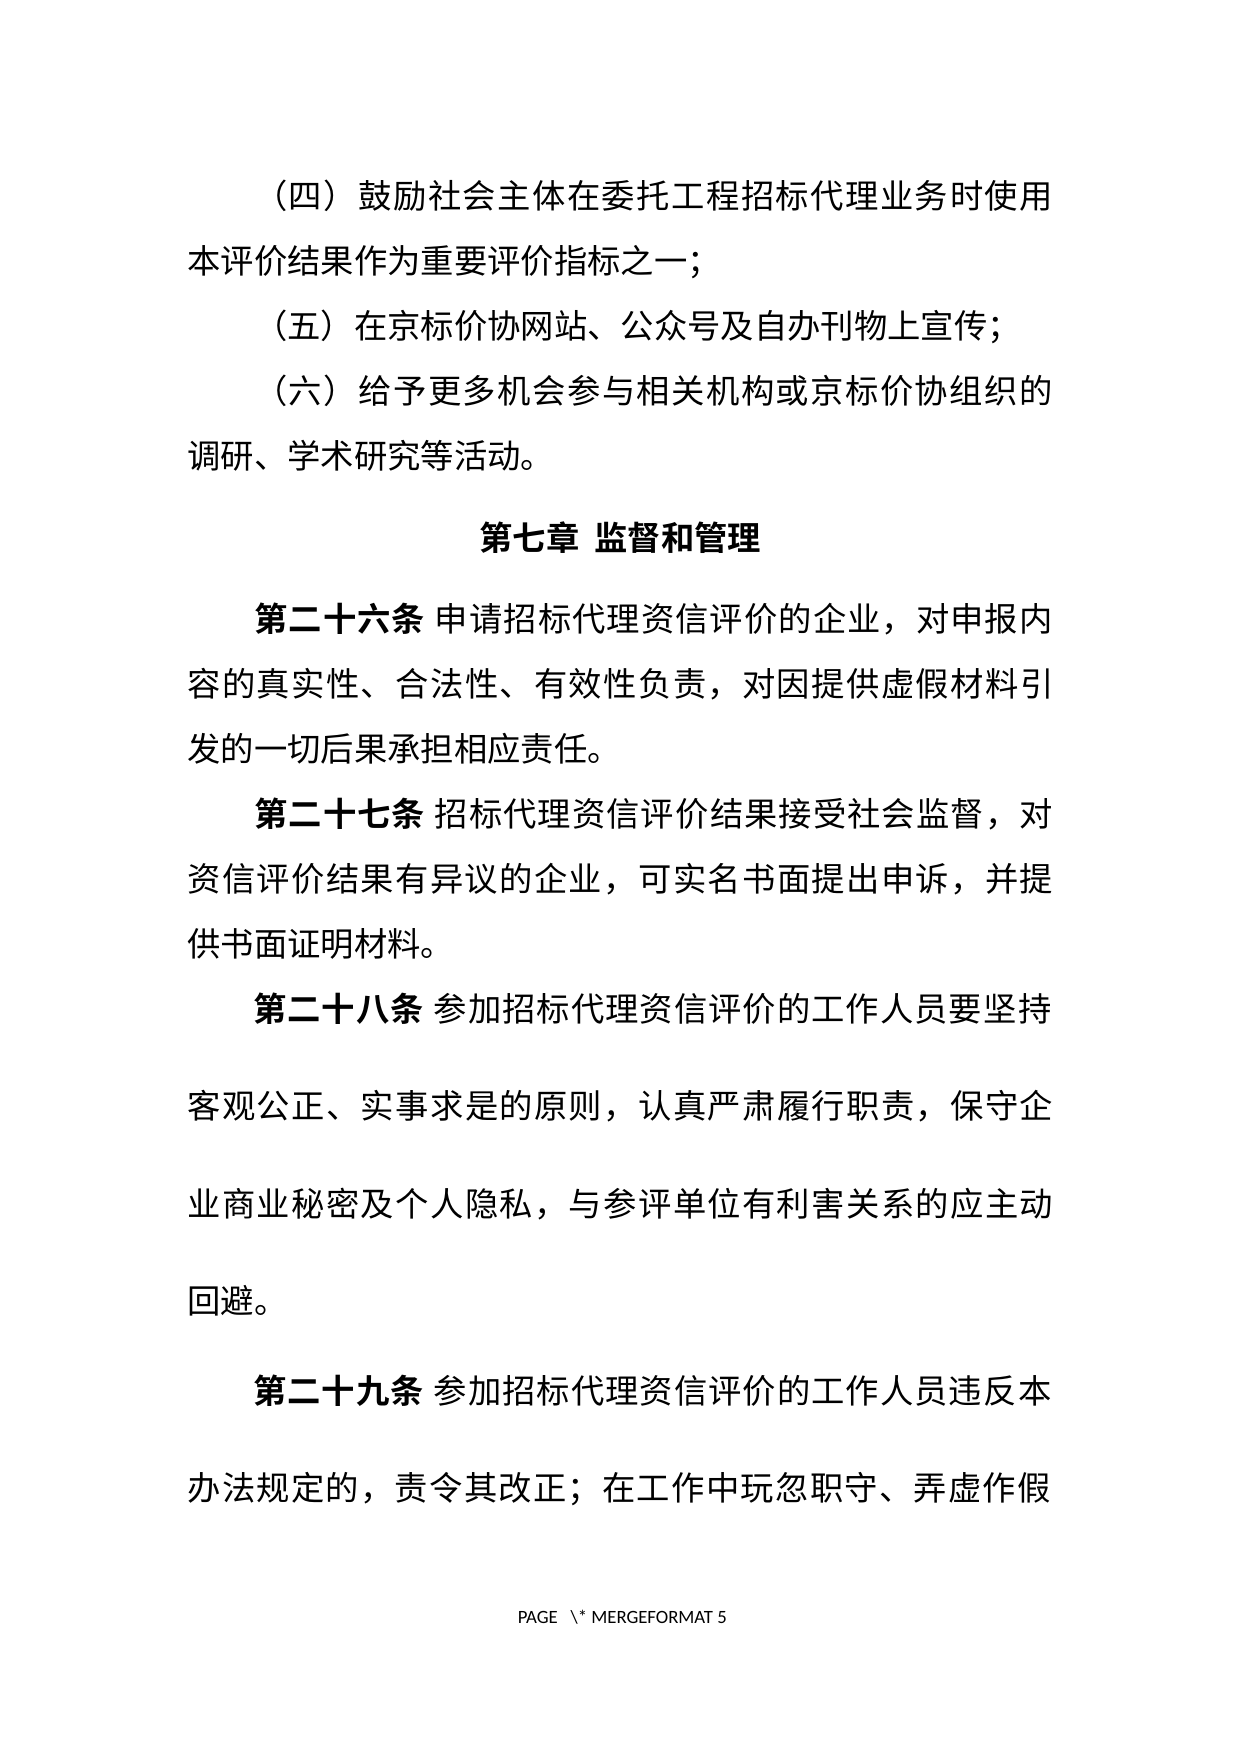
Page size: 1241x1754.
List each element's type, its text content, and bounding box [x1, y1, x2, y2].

text 第二十六条 申请招标代理资信评价的企业，对申报内容的真实性、合法性、有效性负责，对因提供虚假材料引发的一切后果承担相应责任。 [187, 584, 1053, 779]
text （五）在京标价协网站、公众号及自办刊物上宣传； [187, 292, 1053, 357]
text 第二十七条 招标代理资信评价结果接受社会监督，对资信评价结果有异议的企业，可实名书面提出申诉，并提供书面证明材料。 [187, 779, 1053, 974]
text （六）给予更多机会参与相关机构或京标价协组织的调研、学术研究等活动。 [187, 357, 1053, 487]
subtitle 第七章 监督和管理 [187, 503, 1053, 568]
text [187, 1356, 1053, 1518]
text （四）鼓励社会主体在委托工程招标代理业务时使用本评价结果作为重要评价指标之一； [187, 162, 1053, 292]
text 第二十八条 参加招标代理资信评价的工作人员要坚持客观公正、实事求是的原则，认真严肃履行职责，保守企业商业秘密及个人隐私，与参评单位有利害关系的应主动回避。 [187, 974, 1053, 1332]
